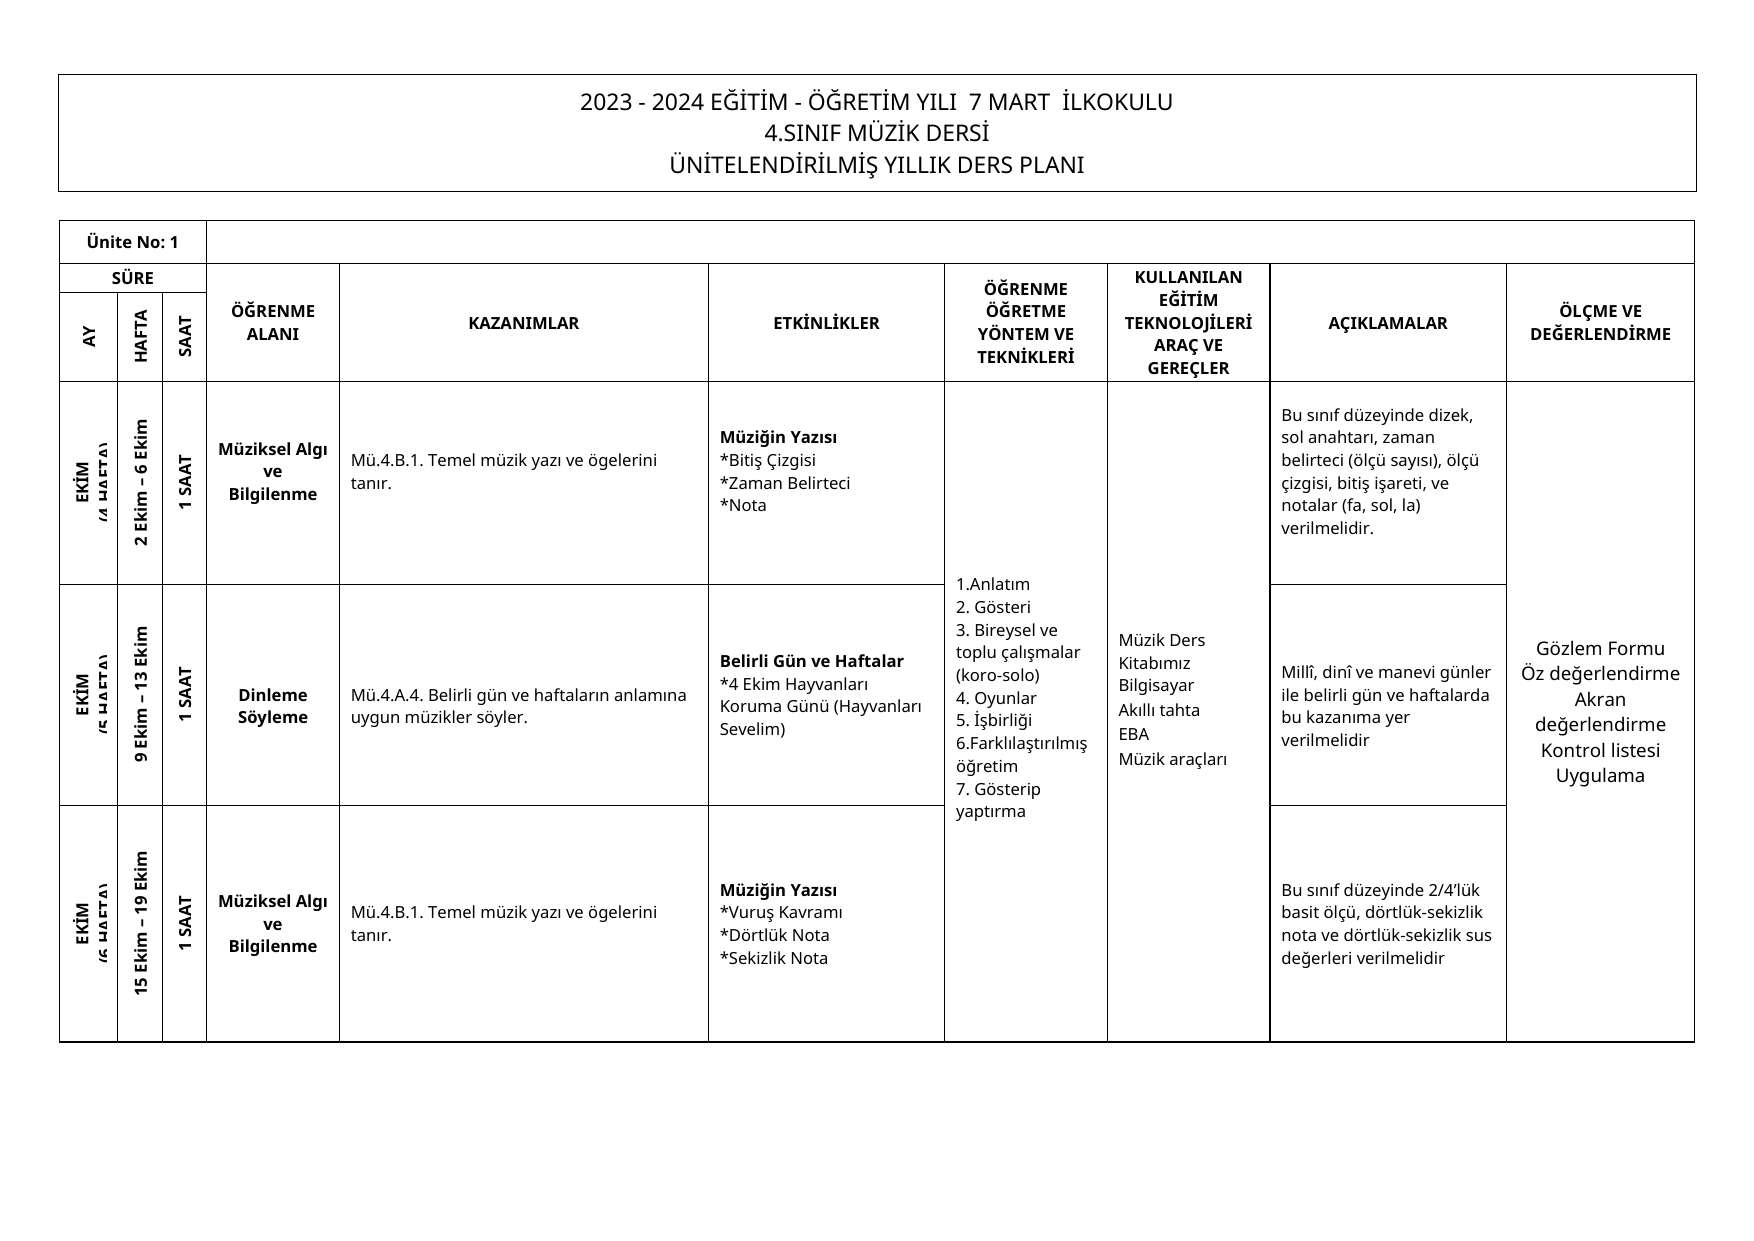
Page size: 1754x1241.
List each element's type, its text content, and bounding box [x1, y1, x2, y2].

table_cell Bu sınıf düzeyinde dizek, sol anahtarı, zaman belirteci (ölçü sayısı), ölçü çizgisi, bitiş işareti, ve notalar (fa, sol, la) verilmelidir. [1271, 382, 1506, 583]
table_header [207, 221, 1694, 263]
table_cell ÖĞRENME ALANI [207, 264, 339, 381]
table_cell Millî, dinî ve manevi günler ile belirli gün ve haftalarda bu kazanıma yer verilmelidir [1271, 585, 1506, 805]
table_cell Müziğin Yazısı *Bitiş Çizgisi *Zaman Belirteci *Nota [709, 382, 944, 583]
table_cell Belirli Gün ve Haftalar *4 Ekim Hayvanları Koruma Günü (Hayvanları Sevelim) [709, 585, 944, 805]
table_cell SÜRE [60, 264, 206, 292]
table_cell 1 SAAT [163, 382, 206, 583]
table_cell ÖLÇME VE DEĞERLENDİRME [1507, 264, 1694, 381]
table_cell Müziksel Algı ve Bilgilenme [207, 382, 339, 583]
table_cell Mü.4.B.1. Temel müzik yazı ve ögelerini tanır. [340, 382, 708, 583]
table_cell 9 Ekim – 13 Ekim [118, 585, 162, 805]
table_cell Müzik Ders Kitabımız Bilgisayar Akıllı tahta EBA Müzik araçları [1108, 382, 1269, 1041]
table_cell Bu sınıf düzeyinde 2/4’lük basit ölçü, dörtlük-sekizlik nota ve dörtlük-sekizlik sus değerleri verilmelidir [1271, 806, 1506, 1041]
table_cell Mü.4.A.4. Belirli gün ve haftaların anlamına uygun müzikler söyler. [340, 585, 708, 805]
table_cell Gözlem Formu Öz değerlendirme Akran değerlendirme Kontrol listesi Uygulama [1507, 382, 1694, 1041]
table_cell EKİM (5.HAFTA) [60, 585, 117, 805]
table_cell ETKİNLİKLER [709, 264, 944, 381]
table_cell EKİM (6.HAFTA) [60, 806, 117, 1041]
table_cell KAZANIMLAR [340, 264, 708, 381]
table_cell AY [60, 293, 117, 381]
table_cell Dinleme Söyleme [207, 585, 339, 805]
table_cell KULLANILAN EĞİTİM TEKNOLOJİLERİ ARAÇ VE GEREÇLER [1108, 264, 1269, 381]
table_cell 1 SAAT [163, 806, 206, 1041]
table_cell Müziğin Yazısı *Vuruş Kavramı *Dörtlük Nota *Sekizlik Nota [709, 806, 944, 1041]
table_cell HAFTA [118, 293, 162, 381]
table_cell 1 SAAT [163, 585, 206, 805]
table_cell Mü.4.B.1. Temel müzik yazı ve ögelerini tanır. [340, 806, 708, 1041]
table_cell EKİM (4.HAFTA) [60, 382, 117, 583]
table_header Ünite No: 1 [60, 221, 206, 263]
table_cell 1.Anlatım 2. Gösteri 3. Bireysel ve toplu çalışmalar (koro-solo) 4. Oyunlar 5. İşbirliği 6.Farklılaştırılmış öğretim 7. Gösterip yaptırma [945, 382, 1107, 1041]
table_cell 2 Ekim – 6 Ekim [118, 382, 162, 583]
table_cell AÇIKLAMALAR [1271, 264, 1506, 381]
table_cell 15 Ekim – 19 Ekim [118, 806, 162, 1041]
table_cell Müziksel Algı ve Bilgilenme [207, 806, 339, 1041]
table_cell SAAT [163, 293, 206, 381]
table_cell ÖĞRENME ÖĞRETME YÖNTEM VE TEKNİKLERİ [945, 264, 1107, 381]
